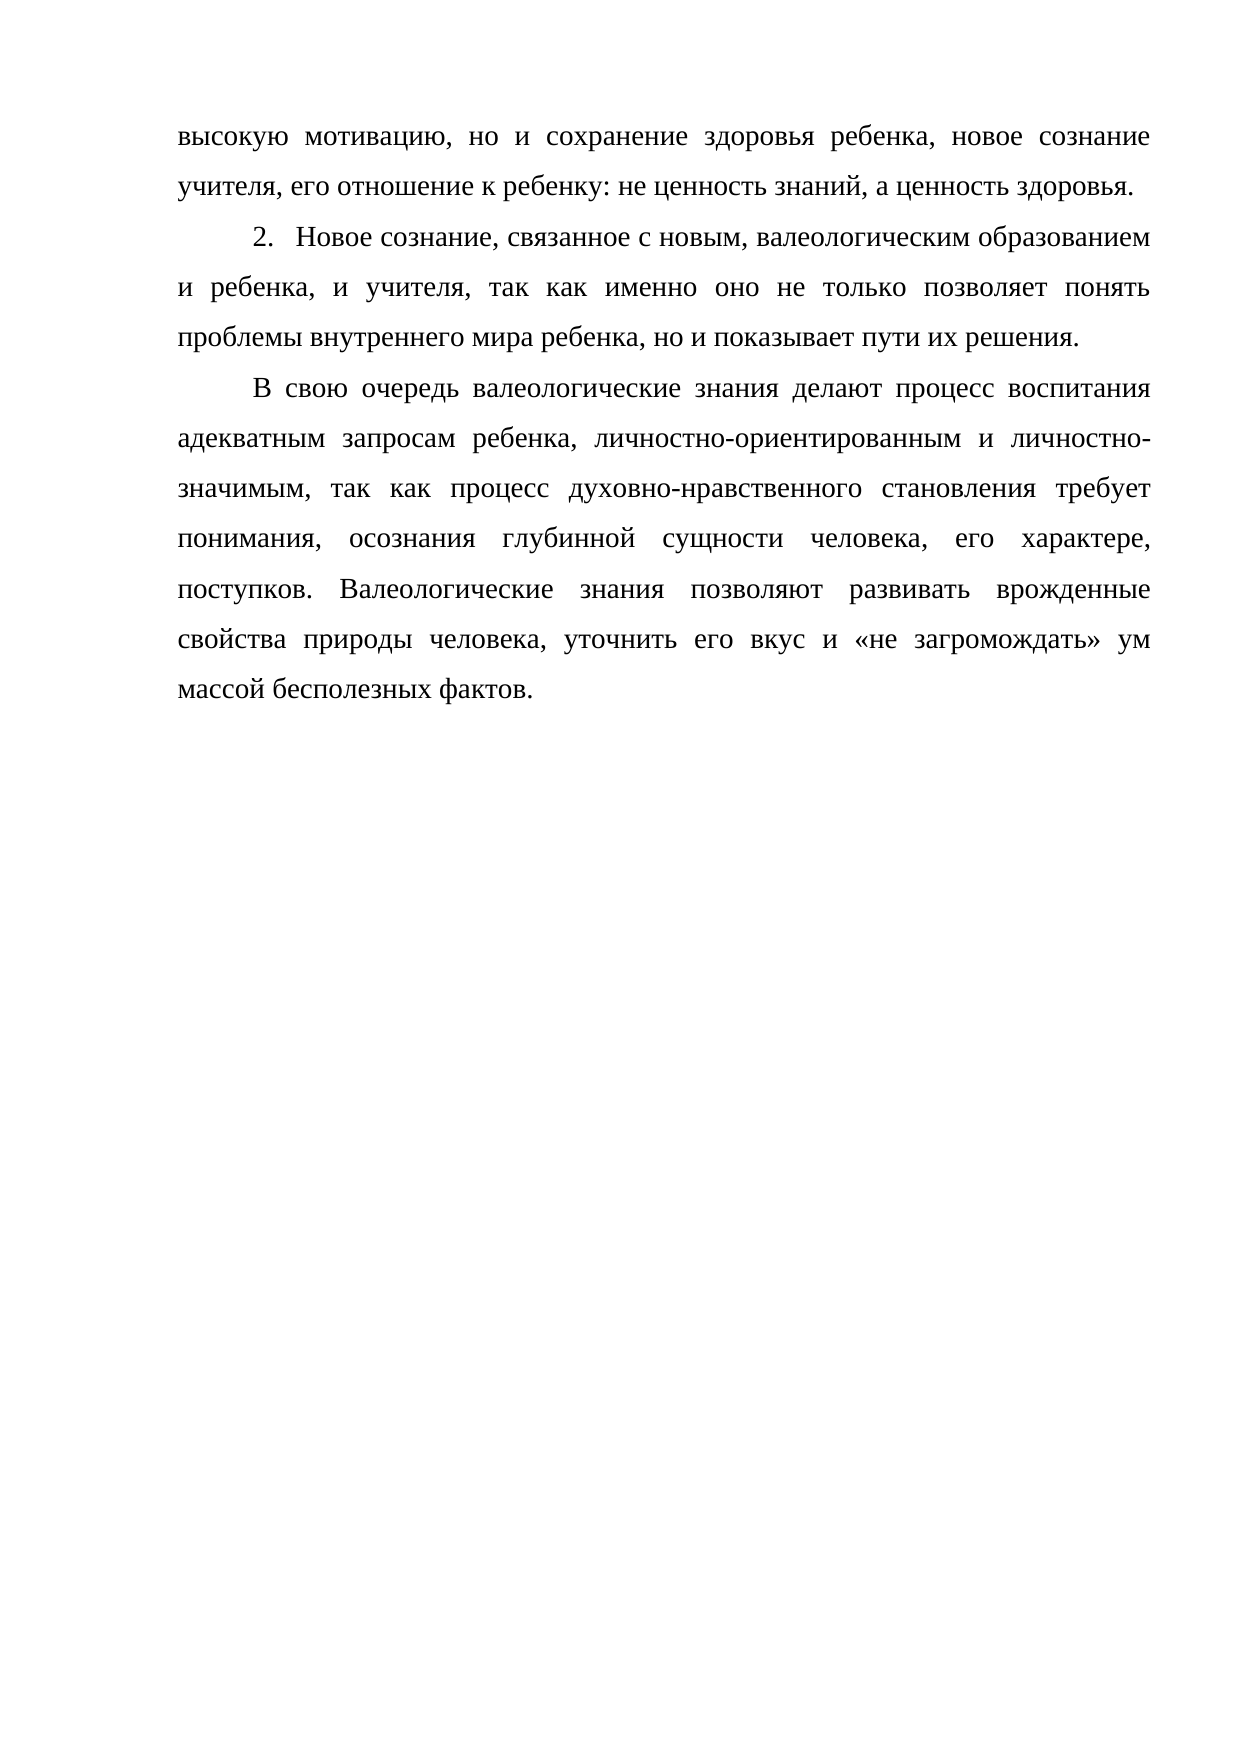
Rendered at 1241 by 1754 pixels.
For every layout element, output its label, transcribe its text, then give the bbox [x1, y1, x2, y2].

list Новое сознание, связанное с новым, валеологическим образованием и ребенка, и учителя, так как именно оно не только позволяет понять проблемы внутреннего мира ребенка, но и показывает пути их решения. [177, 219, 1152, 353]
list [177, 118, 1152, 202]
text В свою очередь валеологические знания делают процесс воспитания адекватным запросам ребенка, личностно-ориентированным и личностно-значимым, так как процесс духовно-нравственного становления требует понимания, осознания глубинной сущности человека, его характере, поступков. Валеологические знания позволяют развивать врожденные свойства природы человека, уточнить его вкус и «не загромождать» ум массой бесполезных фактов. [177, 370, 1152, 705]
